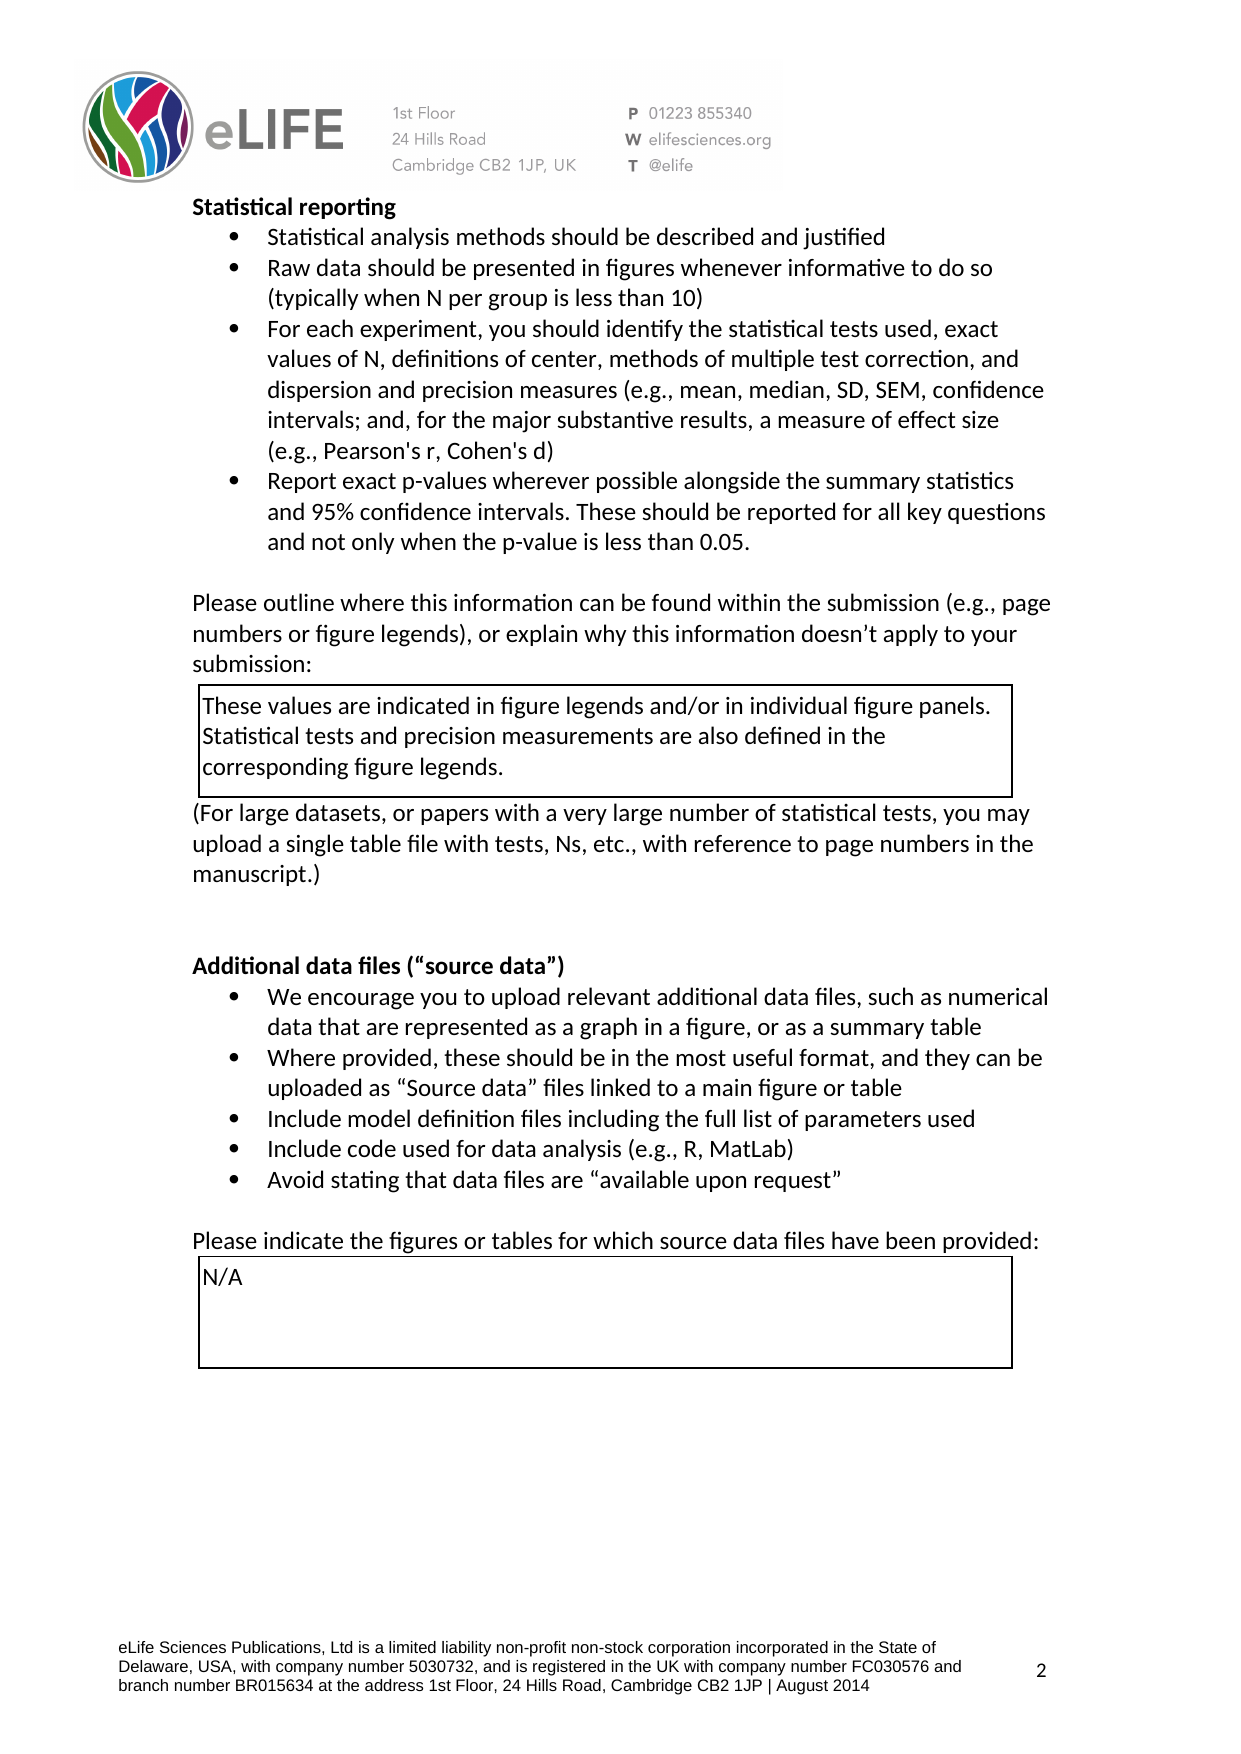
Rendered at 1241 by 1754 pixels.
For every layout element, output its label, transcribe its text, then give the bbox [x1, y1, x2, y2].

list Statistical analysis methods should be described and justified [229, 221, 1053, 252]
list For each experiment, you should identify the statistical tests used, exact values of N, definitions of center, methods of multiple test correction, and dispersion and precision measures (e.g., mean, median, SD, SEM, confidence intervals; and, for the major substantive results, a measure of effect size (e.g., Pearson's r, Cohen's d) [229, 313, 1053, 466]
list We encourage you to upload relevant additional data files, such as numerical data that are represented as a graph in a figure, or as a summary table [229, 981, 1053, 1042]
list Where provided, these should be in the most useful format, and they can be uploaded as “Source data” files linked to a main figure or table [229, 1042, 1053, 1103]
list Avoid stating that data files are “available upon request” [229, 1164, 1053, 1194]
list Report exact p-values wherever possible alongside the summary statistics and 95% confidence intervals. These should be reported for all key questions and not only when the p-value is less than 0.05. [229, 466, 1053, 557]
list Raw data should be presented in figures whenever informative to do so (typically when N per group is less than 10) [229, 252, 1053, 313]
text Please indicate the figures or tables for which source data files have been provided: [192, 1225, 1053, 1255]
text N/A [200, 1259, 1011, 1294]
text (For large datasets, or papers with a very large number of statistical tests, you may upload a single table file with tests, Ns, etc., with reference to page numbers in the manuscript.) [192, 699, 1053, 889]
text These values are indicated in figure legends and/or in individual figure panels. Statistical tests and precision measurements are also defined in the corresponding figure legends. [200, 688, 1011, 784]
list Include code used for data analysis (e.g., R, MatLab) [229, 1133, 1053, 1164]
picture [73, 59, 784, 191]
text Additional data files (“source data”) [192, 950, 1053, 981]
list Include model definition files including the full list of parameters used [229, 1103, 1053, 1133]
text Statistical reporting [192, 191, 1053, 221]
text Please outline where this information can be found within the submission (e.g., page numbers or figure legends), or explain why this information doesn’t apply to your submission: [192, 588, 1053, 679]
